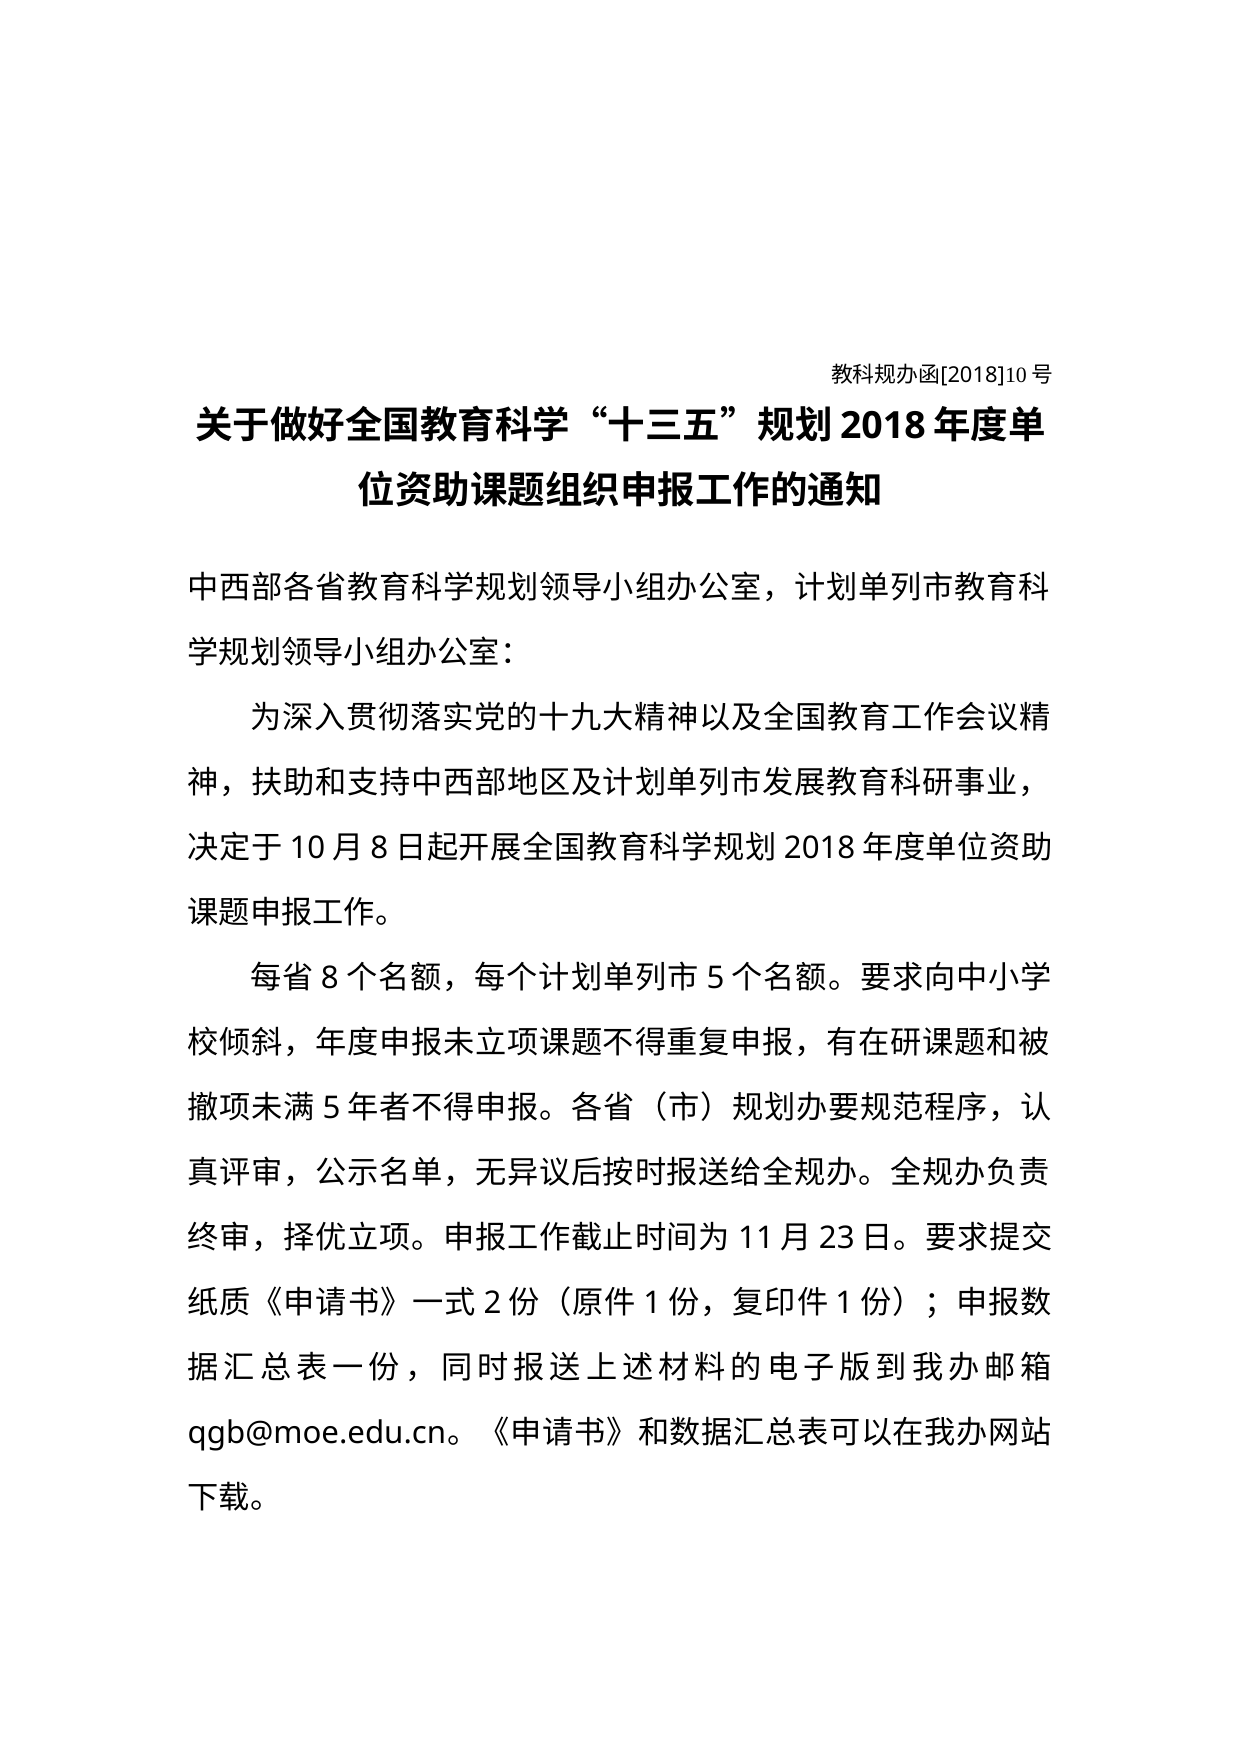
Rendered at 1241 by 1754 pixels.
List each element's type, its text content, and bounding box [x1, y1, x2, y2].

text 每省8个名额，每个计划单列市5个名额。要求向中小学校倾斜，年度申报未立项课题不得重复申报，有在研课题和被撤项未满5年者不得申报。各省（市）规划办要规范程序，认真评审，公示名单，无异议后按时报送给全规办。全规办负责终审，择优立项。申报工作截止时间为11月23日。要求提交纸质《申请书》一式2份（原件1份，复印件1份）；申报数据汇总表一份，同时报送上述材料的电子版到我办邮箱qgb@moe.edu.cn。《申请书》和数据汇总表可以在我办网站下载。 [187, 942, 1053, 1527]
text 教科规办函[2018]10号 [187, 357, 1053, 389]
text 关于做好全国教育科学“十三五”规划2018年度单位资助课题组织申报工作的通知 [187, 389, 1053, 519]
text 中西部各省教育科学规划领导小组办公室，计划单列市教育科学规划领导小组办公室： [187, 552, 1053, 682]
text 为深入贯彻落实党的十九大精神以及全国教育工作会议精神，扶助和支持中西部地区及计划单列市发展教育科研事业，决定于10月8日起开展全国教育科学规划2018年度单位资助课题申报工作。 [187, 682, 1053, 942]
